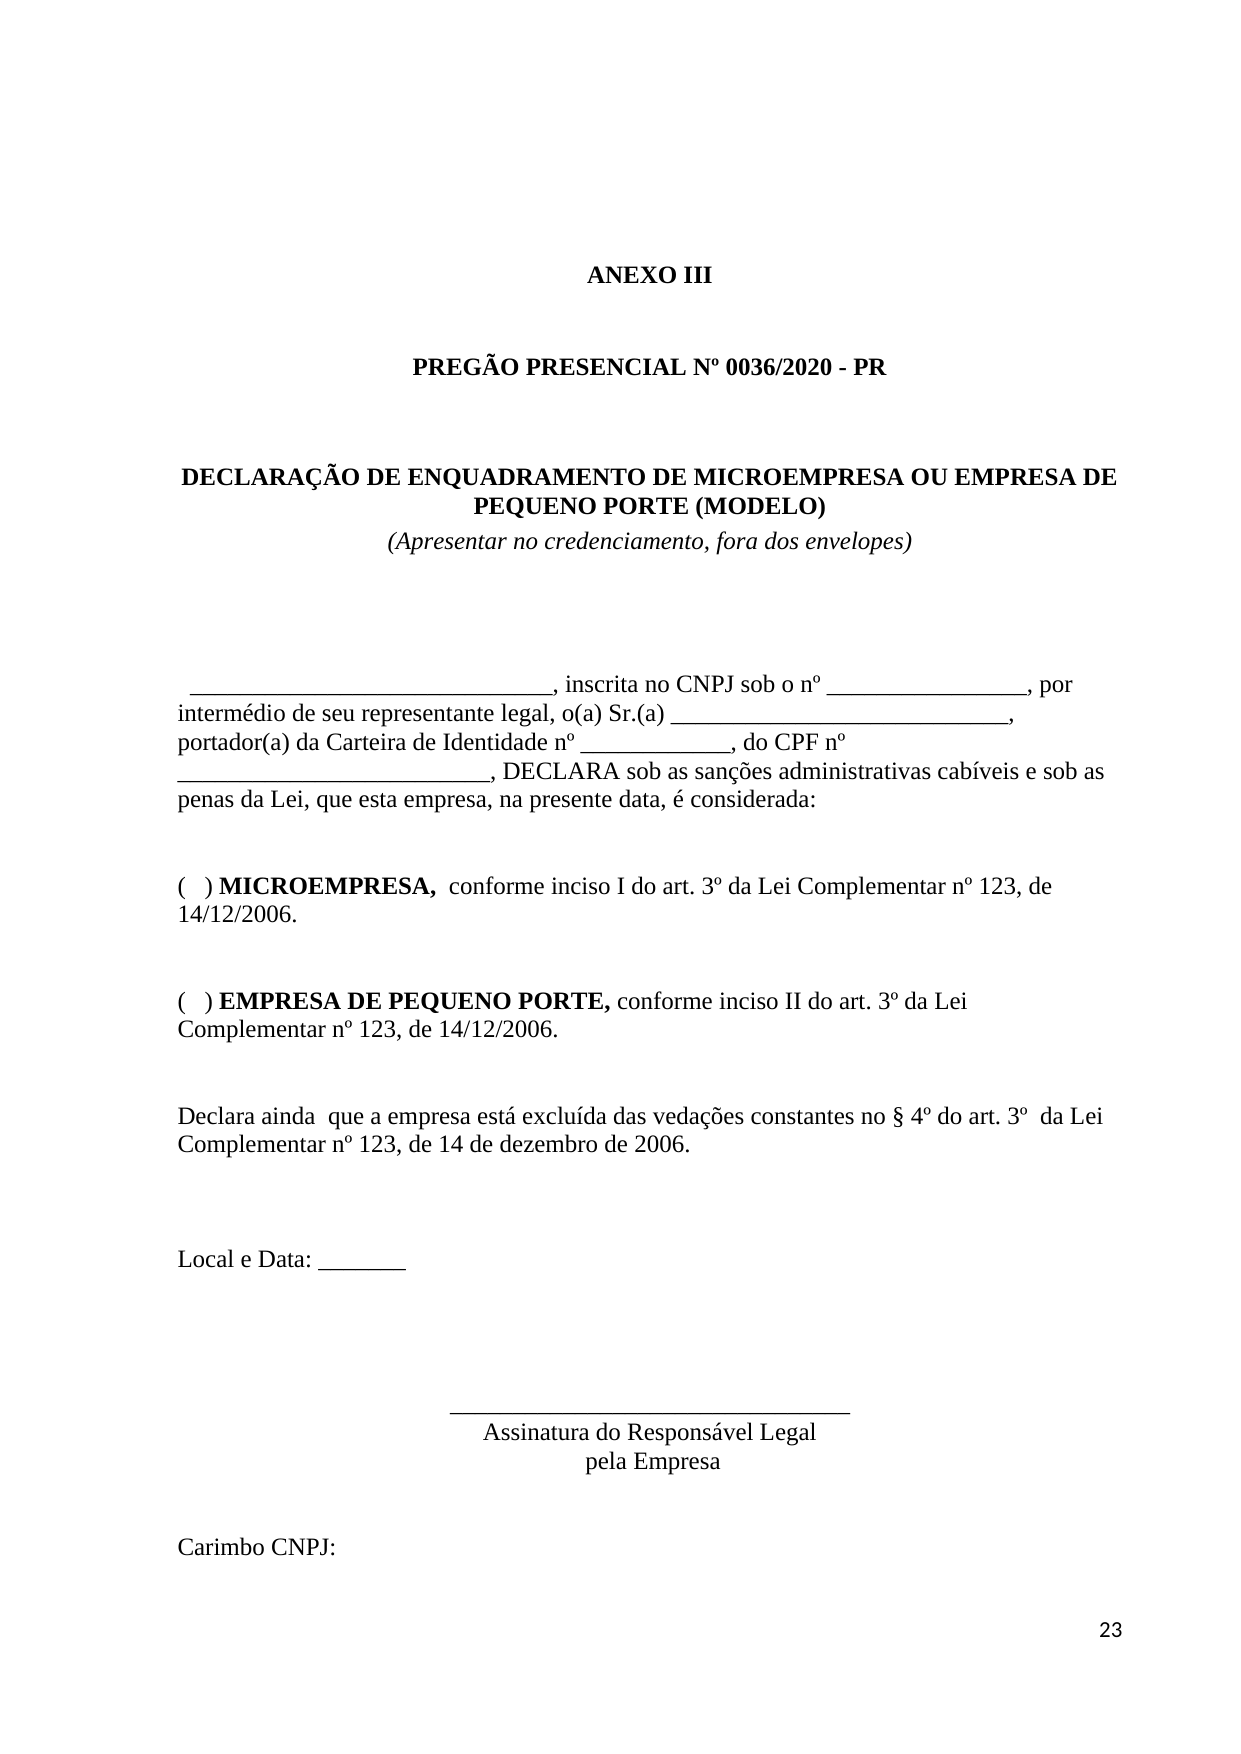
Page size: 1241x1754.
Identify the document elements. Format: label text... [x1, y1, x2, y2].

text ( ) MICROEMPRESA, conforme inciso I do art. 3º da Lei Complementar nº 123, de 14/12/2006. [177, 871, 1122, 928]
text DECLARAÇÃO DE ENQUADRAMENTO DE MICROEMPRESA OU EMPRESA DE PEQUENO PORTE (MODELO) [177, 462, 1122, 519]
text Local e Data: _______ [177, 1244, 1122, 1273]
text Assinatura do Responsável Legal [177, 1417, 1122, 1446]
text Declara ainda que a empresa está excluída das vedações constantes no § 4º do art. 3º da Lei Complementar nº 123, de 14 de dezembro de 2006. [177, 1101, 1122, 1158]
text ________________________________ [177, 1388, 1122, 1417]
text ANEXO III [177, 260, 1122, 288]
text PREGÃO PRESENCIAL Nº 0036/2020 - PR [177, 352, 1122, 381]
text Carimbo CNPJ: [177, 1532, 1122, 1561]
text (Apresentar no credenciamento, fora dos envelopes) [177, 526, 1122, 554]
text pela Empresa [177, 1446, 1122, 1474]
text _____________________________, inscrita no CNPJ sob o nº ________________, por intermédio de seu representante legal, o(a) Sr.(a) ___________________________, portador(a) da Carteira de Identidade nº ____________, do CPF nº _________________________, DECLARA sob as sanções administrativas cabíveis e sob as penas da Lei, que esta empresa, na presente data, é considerada: [177, 669, 1122, 813]
text ( ) EMPRESA DE PEQUENO PORTE, conforme inciso II do art. 3º da Lei Complementar nº 123, de 14/12/2006. [177, 986, 1122, 1043]
